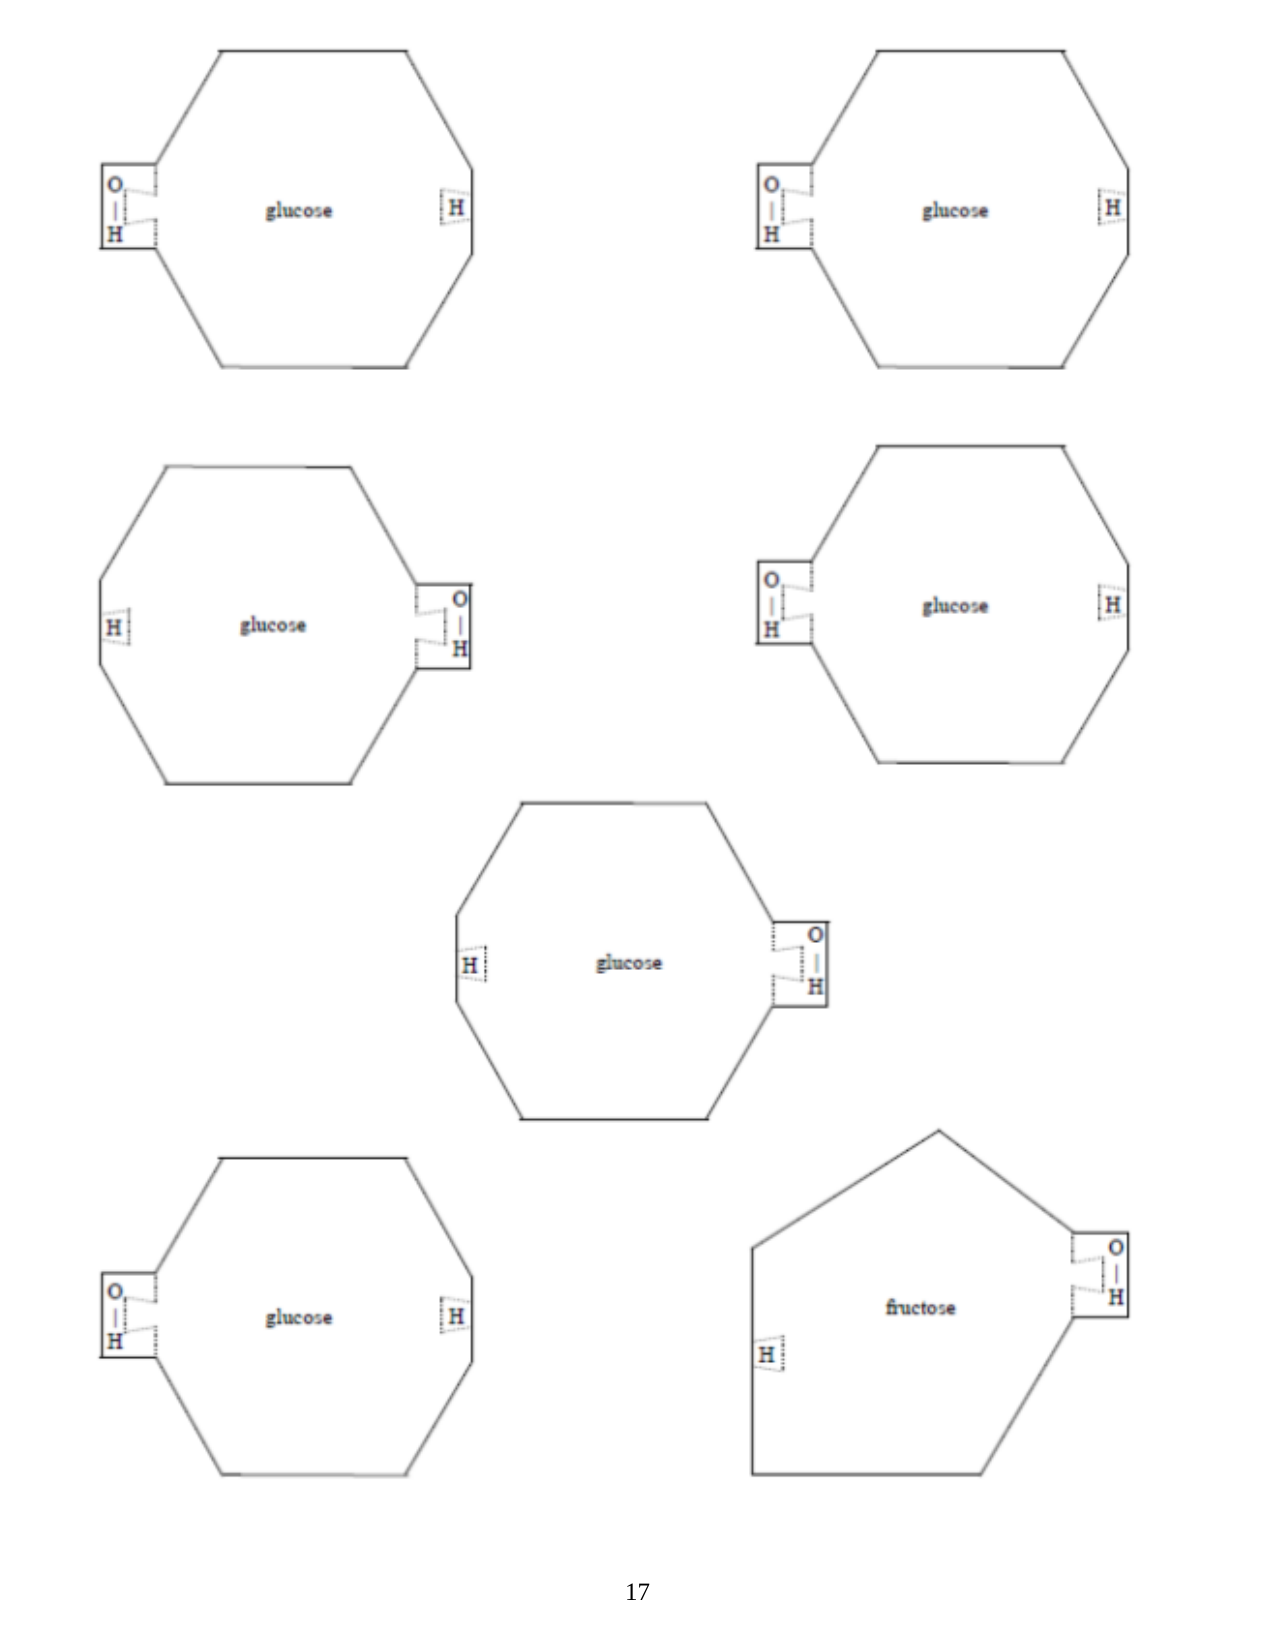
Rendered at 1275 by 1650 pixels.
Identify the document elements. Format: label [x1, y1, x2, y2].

picture [90, 37, 1141, 1481]
